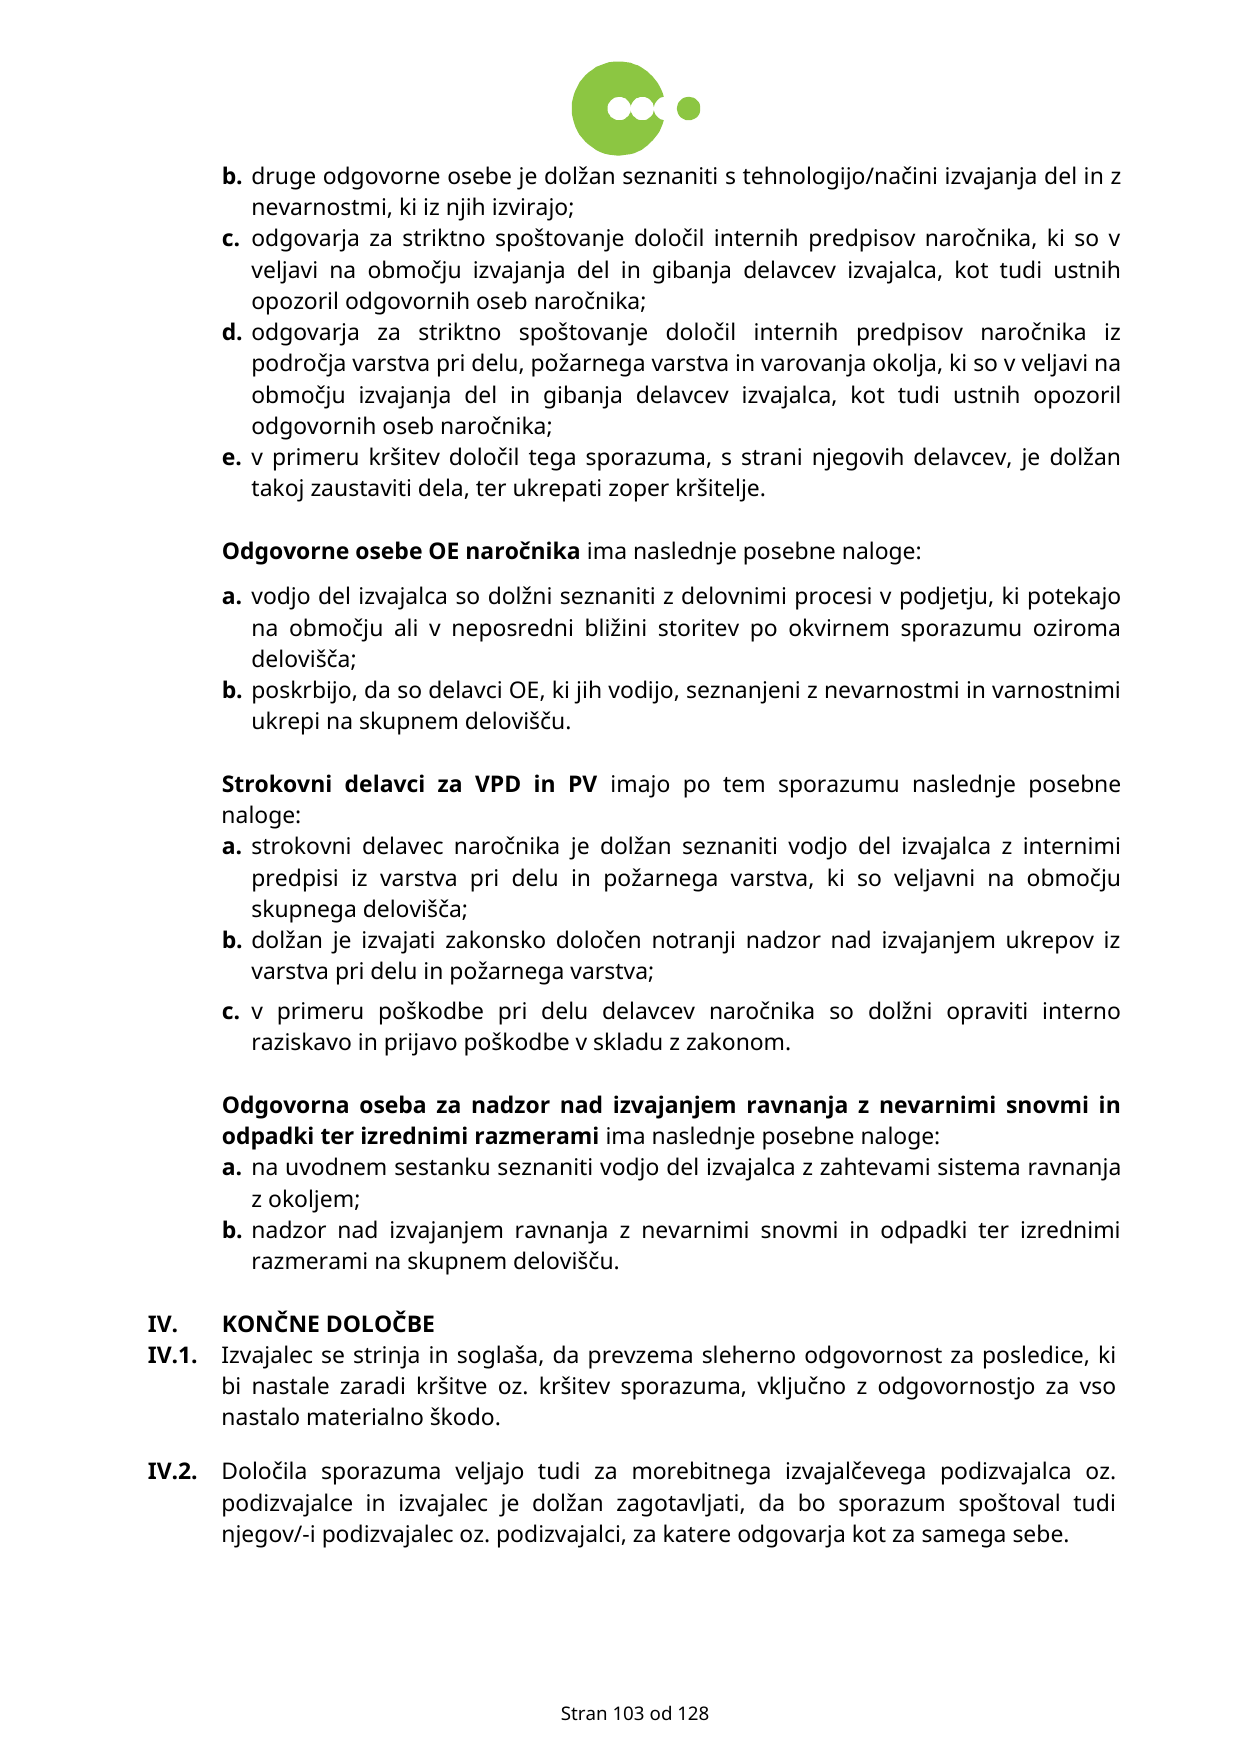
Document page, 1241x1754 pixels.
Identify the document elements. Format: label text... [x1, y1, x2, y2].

text Odgovorna oseba za nadzor nad izvajanjem ravnanja z nevarnimi snovmi in odpadki ter izrednimi razmerami ima naslednje posebne naloge: [222, 1089, 1122, 1151]
text IV. KONČNE DOLOČBE [148, 1308, 1117, 1339]
list odgovarja za striktno spoštovanje določil internih predpisov naročnika, ki so v veljavi na območju izvajanja del in gibanja delavcev izvajalca, kot tudi ustnih opozoril odgovornih oseb naročnika; [222, 222, 1122, 316]
text IV.2. Določila sporazuma veljajo tudi za morebitnega izvajalčevega podizvajalca oz. podizvajalce in izvajalec je dolžan zagotavljati, da bo sporazum spoštoval tudi njegov/-i podizvajalec oz. podizvajalci, za katere odgovarja kot za samega sebe. [148, 1455, 1117, 1549]
list v primeru poškodbe pri delu delavcev naročnika so dolžni opraviti interno raziskavo in prijavo poškodbe v skladu z zakonom. [222, 995, 1122, 1058]
list poskrbijo, da so delavci OE, ki jih vodijo, seznanjeni z nevarnostmi in varnostnimi ukrepi na skupnem delovišču. [222, 674, 1122, 737]
list dolžan je izvajati zakonsko določen notranji nadzor nad izvajanjem ukrepov iz varstva pri delu in požarnega varstva; [222, 924, 1122, 987]
list v primeru kršitev določil tega sporazuma, s strani njegovih delavcev, je dolžan takoj zaustaviti dela, ter ukrepati zoper kršitelje. [222, 441, 1122, 504]
list na uvodnem sestanku seznaniti vodjo del izvajalca z zahtevami sistema ravnanja z okoljem; [222, 1151, 1122, 1214]
text Odgovorne osebe OE naročnika ima naslednje posebne naloge: [222, 535, 1122, 566]
list vodjo del izvajalca so dolžni seznaniti z delovnimi procesi v podjetju, ki potekajo na območju ali v neposredni bližini storitev po okvirnem sporazumu oziroma delovišča; [222, 580, 1122, 674]
text Strokovni delavci za VPD in PV imajo po tem sporazumu naslednje posebne naloge: [221, 768, 1122, 830]
list strokovni delavec naročnika je dolžan seznaniti vodjo del izvajalca z internimi predpisi iz varstva pri delu in požarnega varstva, ki so veljavni na območju skupnega delovišča; [222, 830, 1122, 924]
list odgovarja za striktno spoštovanje določil internih predpisov naročnika iz področja varstva pri delu, požarnega varstva in varovanja okolja, ki so v veljavi na območju izvajanja del in gibanja delavcev izvajalca, kot tudi ustnih opozoril odgovornih oseb naročnika; [222, 316, 1122, 441]
list druge odgovorne osebe je dolžan seznaniti s tehnologijo/načini izvajanja del in z nevarnostmi, ki iz njih izvirajo; [222, 160, 1122, 222]
list nadzor nad izvajanjem ravnanja z nevarnimi snovmi in odpadki ter izrednimi razmerami na skupnem delovišču. [222, 1214, 1122, 1276]
text IV.1. Izvajalec se strinja in soglaša, da prevzema sleherno odgovornost za posledice, ki bi nastale zaradi kršitve oz. kršitev sporazuma, vključno z odgovornostjo za vso nastalo materialno škodo. [148, 1339, 1117, 1433]
